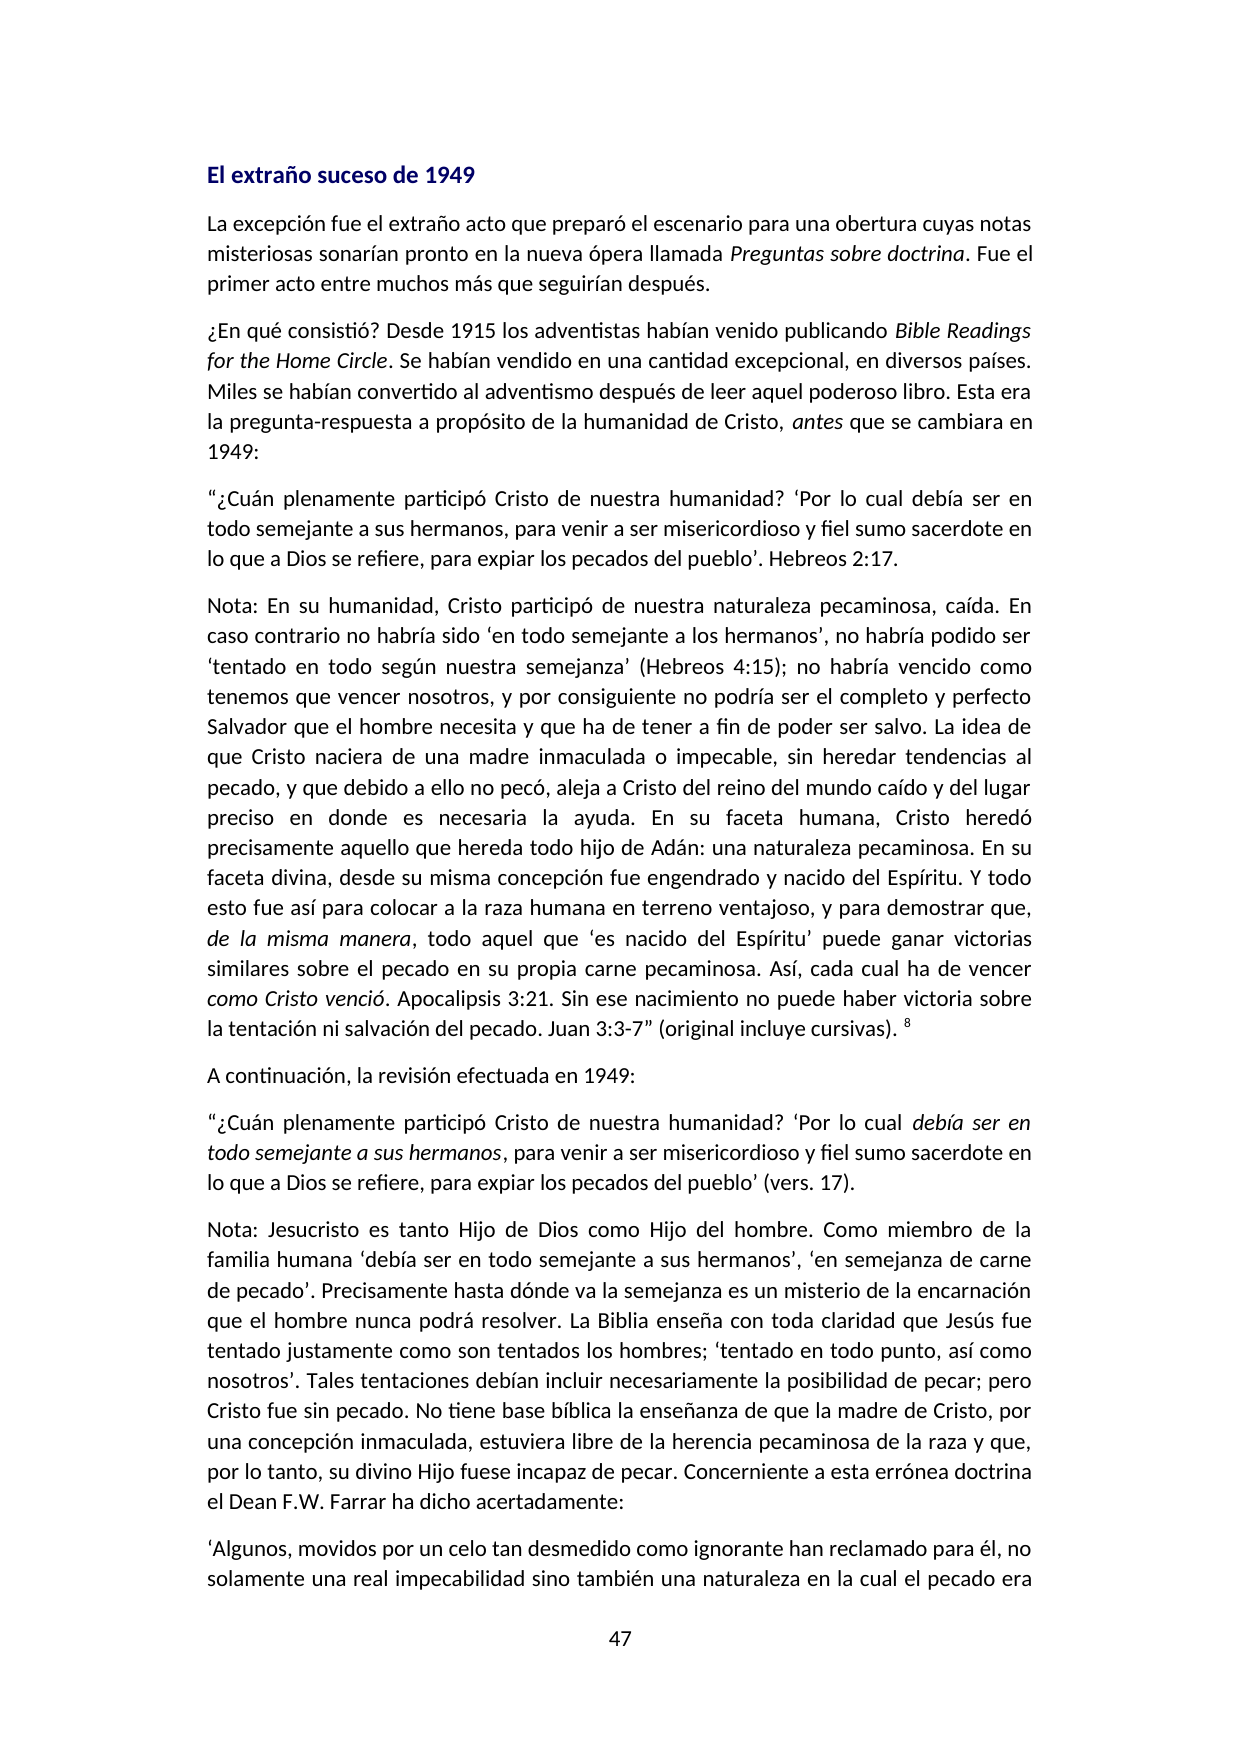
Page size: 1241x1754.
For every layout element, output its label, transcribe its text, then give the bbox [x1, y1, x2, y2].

text Nota: Jesucristo es tanto Hijo de Dios como Hijo del hombre. Como miembro de la familia humana ‘debía ser en todo semejante a sus hermanos’, ‘en semejanza de carne de pecado’. Precisamente hasta dónde va la semejanza es un misterio de la encarnación que el hombre nunca podrá resolver. La Biblia enseña con toda claridad que Jesús fue tentado justamente como son tentados los hombres; ‘tentado en todo punto, así como nosotros’. Tales tentaciones debían incluir necesariamente la posibilidad de pecar; pero Cristo fue sin pecado. No tiene base bíblica la enseñanza de que la madre de Cristo, por una concepción inmaculada, estuviera libre de la herencia pecaminosa de la raza y que, por lo tanto, su divino Hijo fuese incapaz de pecar. Concerniente a esta errónea doctrina el Dean F.W. Farrar ha dicho acertadamente: [207, 1215, 1033, 1515]
text La excepción fue el extraño acto que preparó el escenario para una obertura cuyas notas misteriosas sonarían pronto en la nueva ópera llamada Preguntas sobre doctrina. Fue el primer acto entre muchos más que seguirían después. [207, 209, 1033, 297]
text ¿En qué consistió? Desde 1915 los adventistas habían venido publicando Bible Readings for the Home Circle. Se habían vendido en una cantidad excepcional, en diversos países. Miles se habían convertido al adventismo después de leer aquel poderoso libro. Esta era la pregunta-respuesta a propósito de la humanidad de Cristo, antes que se cambiara en 1949: [207, 316, 1033, 465]
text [207, 1534, 1033, 1592]
text El extraño suceso de 1949 [207, 159, 1033, 190]
text “¿Cuán plenamente participó Cristo de nuestra humanidad? ‘Por lo cual debía ser en todo semejante a sus hermanos, para venir a ser misericordioso y fiel sumo sacerdote en lo que a Dios se refiere, para expiar los pecados del pueblo’ (vers. 17). [207, 1108, 1033, 1196]
text “¿Cuán plenamente participó Cristo de nuestra humanidad? ‘Por lo cual debía ser en todo semejante a sus hermanos, para venir a ser misericordioso y fiel sumo sacerdote en lo que a Dios se refiere, para expiar los pecados del pueblo’. Hebreos 2:17. [207, 484, 1033, 572]
text A continuación, la revisión efectuada en 1949: [207, 1061, 1033, 1089]
text Nota: En su humanidad, Cristo participó de nuestra naturaleza pecaminosa, caída. En caso contrario no habría sido ‘en todo semejante a los hermanos’, no habría podido ser ‘tentado en todo según nuestra semejanza’ (Hebreos 4:15); no habría vencido como tenemos que vencer nosotros, y por consiguiente no podría ser el completo y perfecto Salvador que el hombre necesita y que ha de tener a fin de poder ser salvo. La idea de que Cristo naciera de una madre inmaculada o impecable, sin heredar tendencias al pecado, y que debido a ello no pecó, aleja a Cristo del reino del mundo caído y del lugar preciso en donde es necesaria la ayuda. En su faceta humana, Cristo heredó precisamente aquello que hereda todo hijo de Adán: una naturaleza pecaminosa. En su faceta divina, desde su misma concepción fue engendrado y nacido del Espíritu. Y todo esto fue así para colocar a la raza humana en terreno ventajoso, y para demostrar que, de la misma manera, todo aquel que ‘es nacido del Espíritu’ puede ganar victorias similares sobre el pecado en su propia carne pecaminosa. Así, cada cual ha de vencer como Cristo venció. Apocalipsis 3:21. Sin ese nacimiento no puede haber victoria sobre la tentación ni salvación del pecado. Juan 3:3-7” (original incluye cursivas). 8 [207, 591, 1033, 1042]
